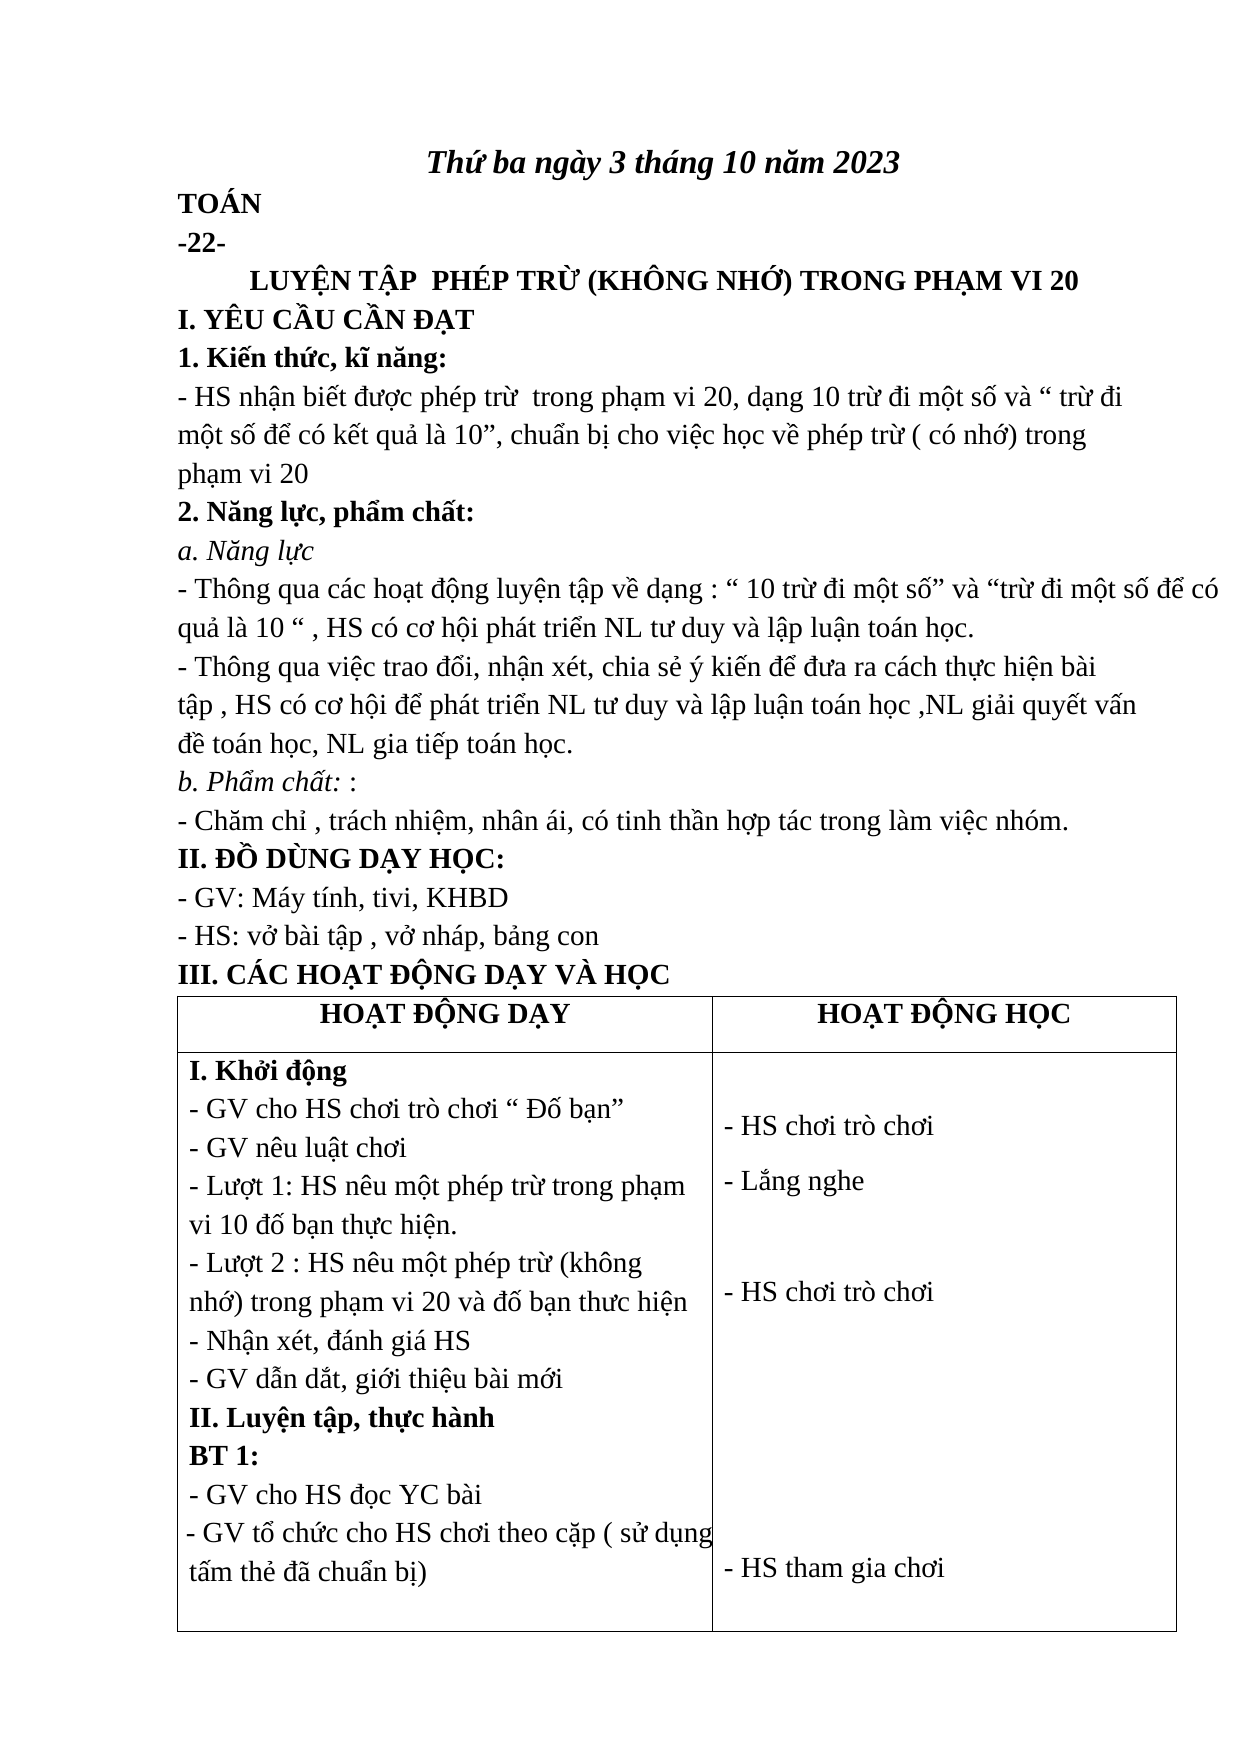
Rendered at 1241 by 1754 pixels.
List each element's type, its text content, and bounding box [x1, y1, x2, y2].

text - Thông qua việc trao đổi, nhận xét, chia sẻ ý kiến để đưa ra cách thực hiện bài tập , HS có cơ hội để phát triển NL tư duy và lập luận toán học ,NL giải quyết vấn đề toán học, NL gia tiếp toán học. [177, 649, 1152, 759]
text b. Phẩm chất: : [177, 764, 1152, 798]
text III. CÁC HOẠT ĐỘNG DẠY VÀ HỌC [177, 957, 1152, 991]
text -22- [177, 225, 1152, 258]
text - GV: Máy tính, tivi, KHBD [177, 880, 1152, 913]
text I. YÊU CẦU CẦN ĐẠT [177, 302, 1152, 335]
text II. ĐỒ DÙNG DẠY HỌC: [177, 841, 1152, 875]
text - Chăm chỉ , trách nhiệm, nhân ái, có tinh thần hợp tác trong làm việc nhóm. [177, 803, 1152, 836]
text TOÁN [177, 186, 1152, 220]
text - HS: vở bài tập , vở nháp, bảng con [177, 918, 1152, 952]
text LUYỆN TẬP PHÉP TRỪ (KHÔNG NHỚ) TRONG PHẠM VI 20 [177, 263, 1152, 297]
text 2. Năng lực, phẩm chất: [177, 494, 1152, 528]
text - HS nhận biết được phép trừ trong phạm vi 20, dạng 10 trừ đi một số và “ trừ đi một số để có kết quả là 10”, chuẩn bị cho việc học về phép trừ ( có nhớ) trong phạm vi 20 [177, 379, 1152, 489]
text a. Năng lực [177, 533, 1152, 567]
table_header HOẠT ĐỘNG HỌC [713, 997, 1176, 1052]
table_header HOẠT ĐỘNG DẠY [178, 997, 712, 1052]
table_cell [178, 1053, 712, 1631]
text 1. Kiến thức, kĩ năng: [177, 340, 1152, 374]
text - Thông qua các hoạt động luyện tập về dạng : “ 10 trừ đi một số” và “trừ đi một số để có quả là 10 “ , HS có cơ hội phát triển NL tư duy và lập luận toán học. [177, 572, 1240, 644]
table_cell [713, 1053, 1176, 1631]
text Thứ ba ngày 3 tháng 10 năm 2023 [177, 142, 1152, 180]
